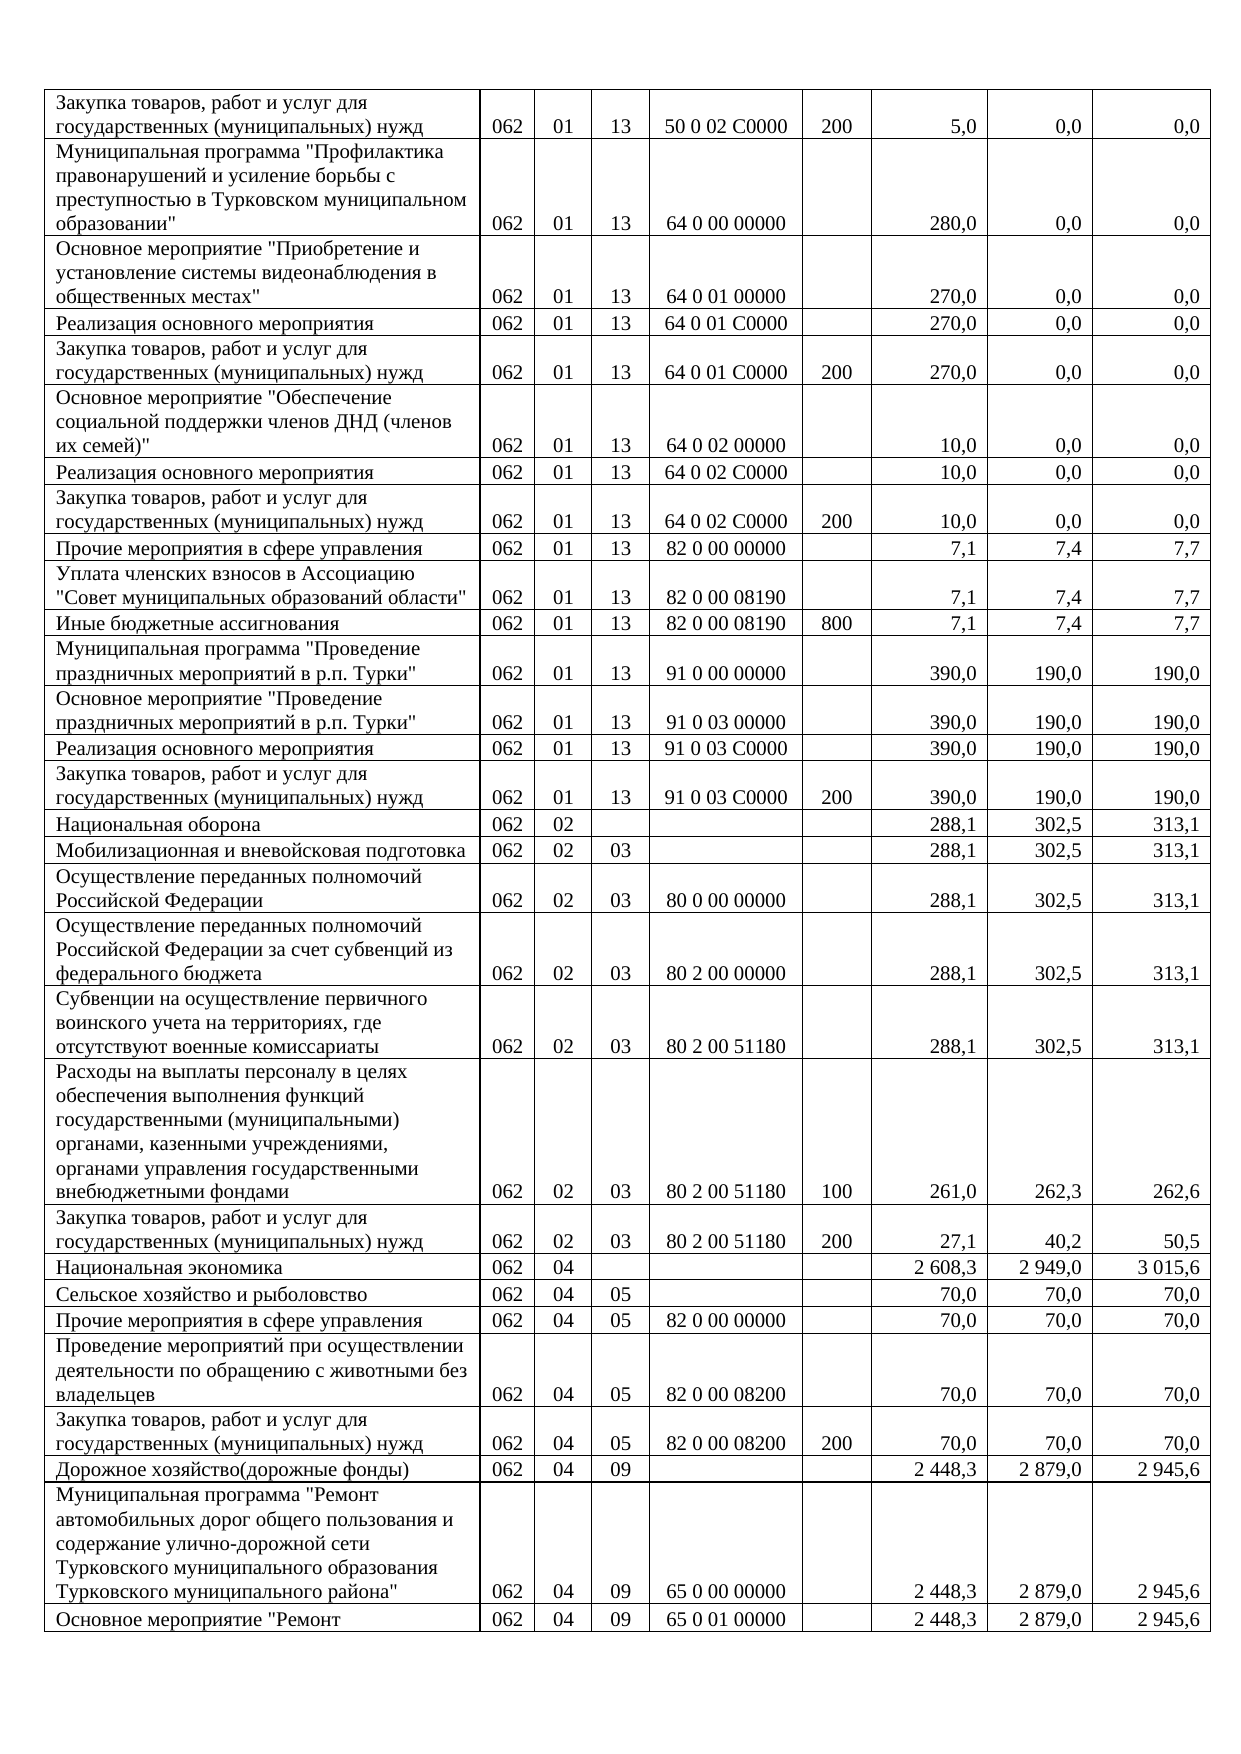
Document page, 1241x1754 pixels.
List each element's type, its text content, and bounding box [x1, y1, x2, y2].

table_cell 100 [803, 1059, 871, 1203]
table_cell 05 [592, 1334, 649, 1406]
table_cell 062 [481, 1456, 534, 1481]
table_cell 2 448,3 [872, 1483, 987, 1603]
table_cell 200 [803, 761, 871, 809]
table_cell 280,0 [872, 139, 987, 235]
table_cell 10,0 [872, 458, 987, 484]
table_cell 2 879,0 [988, 1483, 1092, 1603]
table_cell 02 [535, 913, 591, 985]
table_cell 02 [535, 810, 591, 836]
table_cell 09 [592, 1604, 649, 1631]
table_cell 2 945,6 [1093, 1483, 1210, 1603]
table_cell 70,0 [872, 1334, 987, 1406]
table_cell 13 [592, 686, 649, 734]
table_cell 0,0 [1093, 485, 1210, 533]
table_cell 0,0 [988, 485, 1092, 533]
table_cell 062 [481, 1280, 534, 1306]
table_cell 01 [535, 610, 591, 635]
table_cell [803, 837, 871, 862]
table_cell Иные бюджетные ассигнования [45, 610, 479, 635]
table_cell 190,0 [988, 761, 1092, 809]
table_cell 03 [592, 864, 649, 912]
table_cell 7,4 [988, 561, 1092, 609]
table_cell 0,0 [1093, 336, 1210, 384]
table_cell 200 [803, 90, 871, 138]
table_cell 270,0 [872, 336, 987, 384]
table_cell 64 0 01 С0000 [650, 309, 802, 335]
table_cell 062 [481, 1205, 534, 1253]
table_cell 09 [592, 1483, 649, 1603]
table_cell 288,1 [872, 913, 987, 985]
table_cell 7,1 [872, 534, 987, 559]
table_cell Муниципальная программа "Профилактика правонарушений и усиление борьбы с преступностью в Турковском муниципальном образовании" [45, 139, 479, 235]
table_cell 7,4 [988, 534, 1092, 559]
table_cell [803, 735, 871, 760]
table_cell [803, 458, 871, 484]
table_cell [592, 810, 649, 836]
table_cell Закупка товаров, работ и услуг для государственных (муниципальных) нужд [45, 761, 479, 809]
table_cell 70,0 [1093, 1334, 1210, 1406]
table_cell 313,1 [1093, 986, 1210, 1058]
table_cell [803, 1334, 871, 1406]
table_cell Расходы на выплаты персоналу в целях обеспечения выполнения функций государственными (муниципальными) органами, казенными учреждениями, органами управления государственными внебюджетными фондами [45, 1059, 479, 1203]
table_cell 062 [481, 864, 534, 912]
table_cell Национальная экономика [45, 1254, 479, 1279]
table_cell 062 [481, 309, 534, 335]
table_cell 13 [592, 309, 649, 335]
table_cell [803, 1483, 871, 1603]
table_cell Реализация основного мероприятия [45, 309, 479, 335]
table_cell 80 2 00 51180 [650, 986, 802, 1058]
table_cell 70,0 [872, 1407, 987, 1455]
table_cell [803, 1604, 871, 1631]
table_cell 190,0 [988, 686, 1092, 734]
table_cell 01 [535, 561, 591, 609]
table_cell 80 2 00 51180 [650, 1205, 802, 1253]
table_cell 64 0 00 00000 [650, 139, 802, 235]
table_cell Основное мероприятие "Приобретение и установление системы видеонаблюдения в общественных местах" [45, 236, 479, 308]
table_cell 13 [592, 336, 649, 384]
table_cell 10,0 [872, 385, 987, 457]
table_cell [803, 1456, 871, 1481]
table_cell Закупка товаров, работ и услуг для государственных (муниципальных) нужд [45, 336, 479, 384]
table_cell [803, 385, 871, 457]
table_cell 03 [592, 913, 649, 985]
table_cell 7,7 [1093, 561, 1210, 609]
table_cell 062 [481, 458, 534, 484]
table_cell 2 879,0 [988, 1456, 1092, 1481]
table_cell 062 [481, 485, 534, 533]
table_cell 7,7 [1093, 534, 1210, 559]
table_cell 302,5 [988, 913, 1092, 985]
table_cell 062 [481, 385, 534, 457]
table_cell 70,0 [988, 1334, 1092, 1406]
table_cell 13 [592, 534, 649, 559]
table_cell 062 [481, 810, 534, 836]
table_cell [803, 1280, 871, 1306]
table_cell Закупка товаров, работ и услуг для государственных (муниципальных) нужд [45, 1205, 479, 1253]
table_cell Мобилизационная и вневойсковая подготовка [45, 837, 479, 862]
table_cell 13 [592, 761, 649, 809]
table_cell 01 [535, 636, 591, 684]
table_cell 200 [803, 485, 871, 533]
table_cell 062 [481, 1254, 534, 1279]
table_cell Прочие мероприятия в сфере управления [45, 534, 479, 559]
table_cell 01 [535, 385, 591, 457]
table_cell 01 [535, 485, 591, 533]
table_cell 64 0 02 С0000 [650, 485, 802, 533]
table_cell 062 [481, 1334, 534, 1406]
table_cell 91 0 03 00000 [650, 686, 802, 734]
table_cell 302,5 [988, 837, 1092, 862]
table_cell 02 [535, 837, 591, 862]
table_cell 03 [592, 986, 649, 1058]
table_cell 04 [535, 1254, 591, 1279]
table_cell 70,0 [872, 1307, 987, 1332]
table_cell 313,1 [1093, 810, 1210, 836]
table_cell 062 [481, 1604, 534, 1631]
table_cell 2 879,0 [988, 1604, 1092, 1631]
table_cell 65 0 00 00000 [650, 1483, 802, 1603]
table_cell Закупка товаров, работ и услуг для государственных (муниципальных) нужд [45, 485, 479, 533]
table_cell [650, 1456, 802, 1481]
table_cell 0,0 [988, 458, 1092, 484]
table_cell 190,0 [988, 636, 1092, 684]
table_cell 062 [481, 686, 534, 734]
table_cell 03 [592, 1059, 649, 1203]
table_cell 2 945,6 [1093, 1456, 1210, 1481]
table_cell 01 [535, 686, 591, 734]
table_cell 302,5 [988, 810, 1092, 836]
table_cell 200 [803, 1205, 871, 1253]
table_cell [803, 1254, 871, 1279]
table_cell [803, 864, 871, 912]
table_cell 262,6 [1093, 1059, 1210, 1203]
table_cell 05 [592, 1307, 649, 1332]
table_cell 0,0 [988, 139, 1092, 235]
table_cell 800 [803, 610, 871, 635]
table_cell 062 [481, 636, 534, 684]
table_cell 04 [535, 1334, 591, 1406]
table_cell 64 0 02 С0000 [650, 458, 802, 484]
table_cell 2 949,0 [988, 1254, 1092, 1279]
table_cell 200 [803, 1407, 871, 1455]
table_cell 04 [535, 1280, 591, 1306]
table_cell [803, 1307, 871, 1332]
table_cell [803, 913, 871, 985]
table_cell 261,0 [872, 1059, 987, 1203]
table_cell 10,0 [872, 485, 987, 533]
table_cell 82 0 00 08200 [650, 1407, 802, 1455]
table_cell 313,1 [1093, 837, 1210, 862]
table_cell 70,0 [1093, 1407, 1210, 1455]
table_cell 13 [592, 385, 649, 457]
table_cell 062 [481, 534, 534, 559]
table_cell 062 [481, 610, 534, 635]
table_cell 313,1 [1093, 913, 1210, 985]
table_cell [650, 1254, 802, 1279]
table_cell 13 [592, 236, 649, 308]
table_cell 7,7 [1093, 610, 1210, 635]
table_cell Реализация основного мероприятия [45, 458, 479, 484]
table_cell Осуществление переданных полномочий Российской Федерации [45, 864, 479, 912]
table_cell 01 [535, 236, 591, 308]
table_cell 288,1 [872, 837, 987, 862]
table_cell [45, 1604, 479, 1631]
table_cell Прочие мероприятия в сфере управления [45, 1307, 479, 1332]
table_cell 0,0 [1093, 458, 1210, 484]
table_cell 0,0 [1093, 90, 1210, 138]
table_cell 062 [481, 336, 534, 384]
table_cell 062 [481, 1407, 534, 1455]
table_cell 062 [481, 561, 534, 609]
table_cell 01 [535, 761, 591, 809]
table_cell 062 [481, 1059, 534, 1203]
table_cell 82 0 00 08190 [650, 610, 802, 635]
table_cell 64 0 02 00000 [650, 385, 802, 457]
table_cell 03 [592, 1205, 649, 1253]
table_cell 302,5 [988, 986, 1092, 1058]
table_cell 313,1 [1093, 864, 1210, 912]
table_cell Муниципальная программа "Ремонт автомобильных дорог общего пользования и содержание улично-дорожной сети Турковского муниципального образования Турковского муниципального района" [45, 1483, 479, 1603]
table_cell 09 [592, 1456, 649, 1481]
table_cell 70,0 [988, 1407, 1092, 1455]
table_cell 390,0 [872, 686, 987, 734]
table_cell 04 [535, 1483, 591, 1603]
table_cell 01 [535, 336, 591, 384]
table_cell Основное мероприятие "Обеспечение социальной поддержки членов ДНД (членов их семей)" [45, 385, 479, 457]
table_cell 04 [535, 1456, 591, 1481]
table_cell 2 608,3 [872, 1254, 987, 1279]
table_cell 5,0 [872, 90, 987, 138]
table_cell 04 [535, 1307, 591, 1332]
table_cell 01 [535, 735, 591, 760]
table_cell 062 [481, 986, 534, 1058]
table_cell 80 2 00 51180 [650, 1059, 802, 1203]
table_cell 390,0 [872, 735, 987, 760]
table_cell 01 [535, 534, 591, 559]
table_cell Субвенции на осуществление первичного воинского учета на территориях, где отсутствуют военные комиссариаты [45, 986, 479, 1058]
table_cell Основное мероприятие "Проведение праздничных мероприятий в р.п. Турки" [45, 686, 479, 734]
table_cell 05 [592, 1280, 649, 1306]
table_cell 288,1 [872, 864, 987, 912]
table_cell 062 [481, 837, 534, 862]
table_cell 062 [481, 913, 534, 985]
table_cell [803, 686, 871, 734]
table_cell 13 [592, 90, 649, 138]
table_cell 70,0 [988, 1307, 1092, 1332]
table_cell 13 [592, 636, 649, 684]
table_cell Закупка товаров, работ и услуг для государственных (муниципальных) нужд [45, 90, 479, 138]
table_cell 02 [535, 864, 591, 912]
table_cell [803, 636, 871, 684]
table_cell [803, 810, 871, 836]
table_cell Дорожное хозяйство(дорожные фонды) [45, 1456, 479, 1481]
table_cell 01 [535, 309, 591, 335]
table_cell 01 [535, 90, 591, 138]
table_cell 0,0 [1093, 309, 1210, 335]
table_cell 02 [535, 1059, 591, 1203]
table_cell 200 [803, 336, 871, 384]
table_cell 82 0 00 08200 [650, 1334, 802, 1406]
table_cell 190,0 [1093, 735, 1210, 760]
table_cell 02 [535, 986, 591, 1058]
table_cell 0,0 [988, 336, 1092, 384]
table_cell 062 [481, 139, 534, 235]
table_cell 82 0 00 08190 [650, 561, 802, 609]
table_cell 0,0 [988, 236, 1092, 308]
table_cell [650, 837, 802, 862]
table_cell 91 0 03 С0000 [650, 735, 802, 760]
table_cell 390,0 [872, 636, 987, 684]
table_cell [650, 1280, 802, 1306]
table_cell 13 [592, 485, 649, 533]
table_cell [803, 561, 871, 609]
table_cell 13 [592, 610, 649, 635]
table_cell 64 0 01 00000 [650, 236, 802, 308]
table_cell 82 0 00 00000 [650, 1307, 802, 1332]
table_cell 0,0 [1093, 236, 1210, 308]
table_cell Национальная оборона [45, 810, 479, 836]
table_cell [803, 236, 871, 308]
table_cell Осуществление переданных полномочий Российской Федерации за счет субвенций из федерального бюджета [45, 913, 479, 985]
table_cell 262,3 [988, 1059, 1092, 1203]
table_cell [650, 810, 802, 836]
table_cell 04 [535, 1604, 591, 1631]
table_cell Муниципальная программа "Проведение праздничных мероприятий в р.п. Турки" [45, 636, 479, 684]
table_cell 04 [535, 1407, 591, 1455]
table_cell 062 [481, 1483, 534, 1603]
table_cell 13 [592, 561, 649, 609]
table_cell 288,1 [872, 986, 987, 1058]
table_cell 0,0 [988, 309, 1092, 335]
table_cell 70,0 [1093, 1307, 1210, 1332]
table_cell 288,1 [872, 810, 987, 836]
table_cell 190,0 [988, 735, 1092, 760]
table_cell Закупка товаров, работ и услуг для государственных (муниципальных) нужд [45, 1407, 479, 1455]
table_cell Уплата членских взносов в Ассоциацию "Совет муниципальных образований области" [45, 561, 479, 609]
table_cell 302,5 [988, 864, 1092, 912]
table_cell 91 0 03 С0000 [650, 761, 802, 809]
table_cell 062 [481, 236, 534, 308]
table_cell 2 448,3 [872, 1456, 987, 1481]
table_cell 270,0 [872, 309, 987, 335]
table_cell 80 2 00 00000 [650, 913, 802, 985]
table_cell 02 [535, 1205, 591, 1253]
table_cell 062 [481, 1307, 534, 1332]
table_cell 01 [535, 139, 591, 235]
table_cell 64 0 01 С0000 [650, 336, 802, 384]
table_cell 50 0 02 С0000 [650, 90, 802, 138]
table_cell 062 [481, 761, 534, 809]
table_cell 0,0 [988, 385, 1092, 457]
table_cell 05 [592, 1407, 649, 1455]
table_cell 062 [481, 735, 534, 760]
table_cell [803, 309, 871, 335]
table_cell 70,0 [988, 1280, 1092, 1306]
table_cell 70,0 [1093, 1280, 1210, 1306]
table_cell 70,0 [872, 1280, 987, 1306]
table_cell [803, 986, 871, 1058]
table_cell 91 0 00 00000 [650, 636, 802, 684]
table_cell 7,1 [872, 610, 987, 635]
table_cell 01 [535, 458, 591, 484]
table_cell 0,0 [988, 90, 1092, 138]
table_cell 7,4 [988, 610, 1092, 635]
table_cell 2 945,6 [1093, 1604, 1210, 1631]
table_cell 0,0 [1093, 139, 1210, 235]
table_cell 062 [481, 90, 534, 138]
table_cell 80 0 00 00000 [650, 864, 802, 912]
table_cell Проведение мероприятий при осуществлении деятельности по обращению с животными без владельцев [45, 1334, 479, 1406]
table_cell 03 [592, 837, 649, 862]
table_cell 13 [592, 458, 649, 484]
table_cell Сельское хозяйство и рыболовство [45, 1280, 479, 1306]
table_cell 2 448,3 [872, 1604, 987, 1631]
table_cell 0,0 [1093, 385, 1210, 457]
table_cell 7,1 [872, 561, 987, 609]
table_cell [803, 139, 871, 235]
table_cell 13 [592, 735, 649, 760]
table_cell [803, 534, 871, 559]
table_cell Реализация основного мероприятия [45, 735, 479, 760]
table_cell 390,0 [872, 761, 987, 809]
table_cell 40,2 [988, 1205, 1092, 1253]
table_cell 27,1 [872, 1205, 987, 1253]
table_cell 270,0 [872, 236, 987, 308]
table_cell 65 0 01 00000 [650, 1604, 802, 1631]
table_cell [592, 1254, 649, 1279]
table_cell 190,0 [1093, 636, 1210, 684]
table_cell 50,5 [1093, 1205, 1210, 1253]
table_cell 82 0 00 00000 [650, 534, 802, 559]
table_cell 190,0 [1093, 686, 1210, 734]
table_cell 13 [592, 139, 649, 235]
table_cell 3 015,6 [1093, 1254, 1210, 1279]
table_cell 190,0 [1093, 761, 1210, 809]
